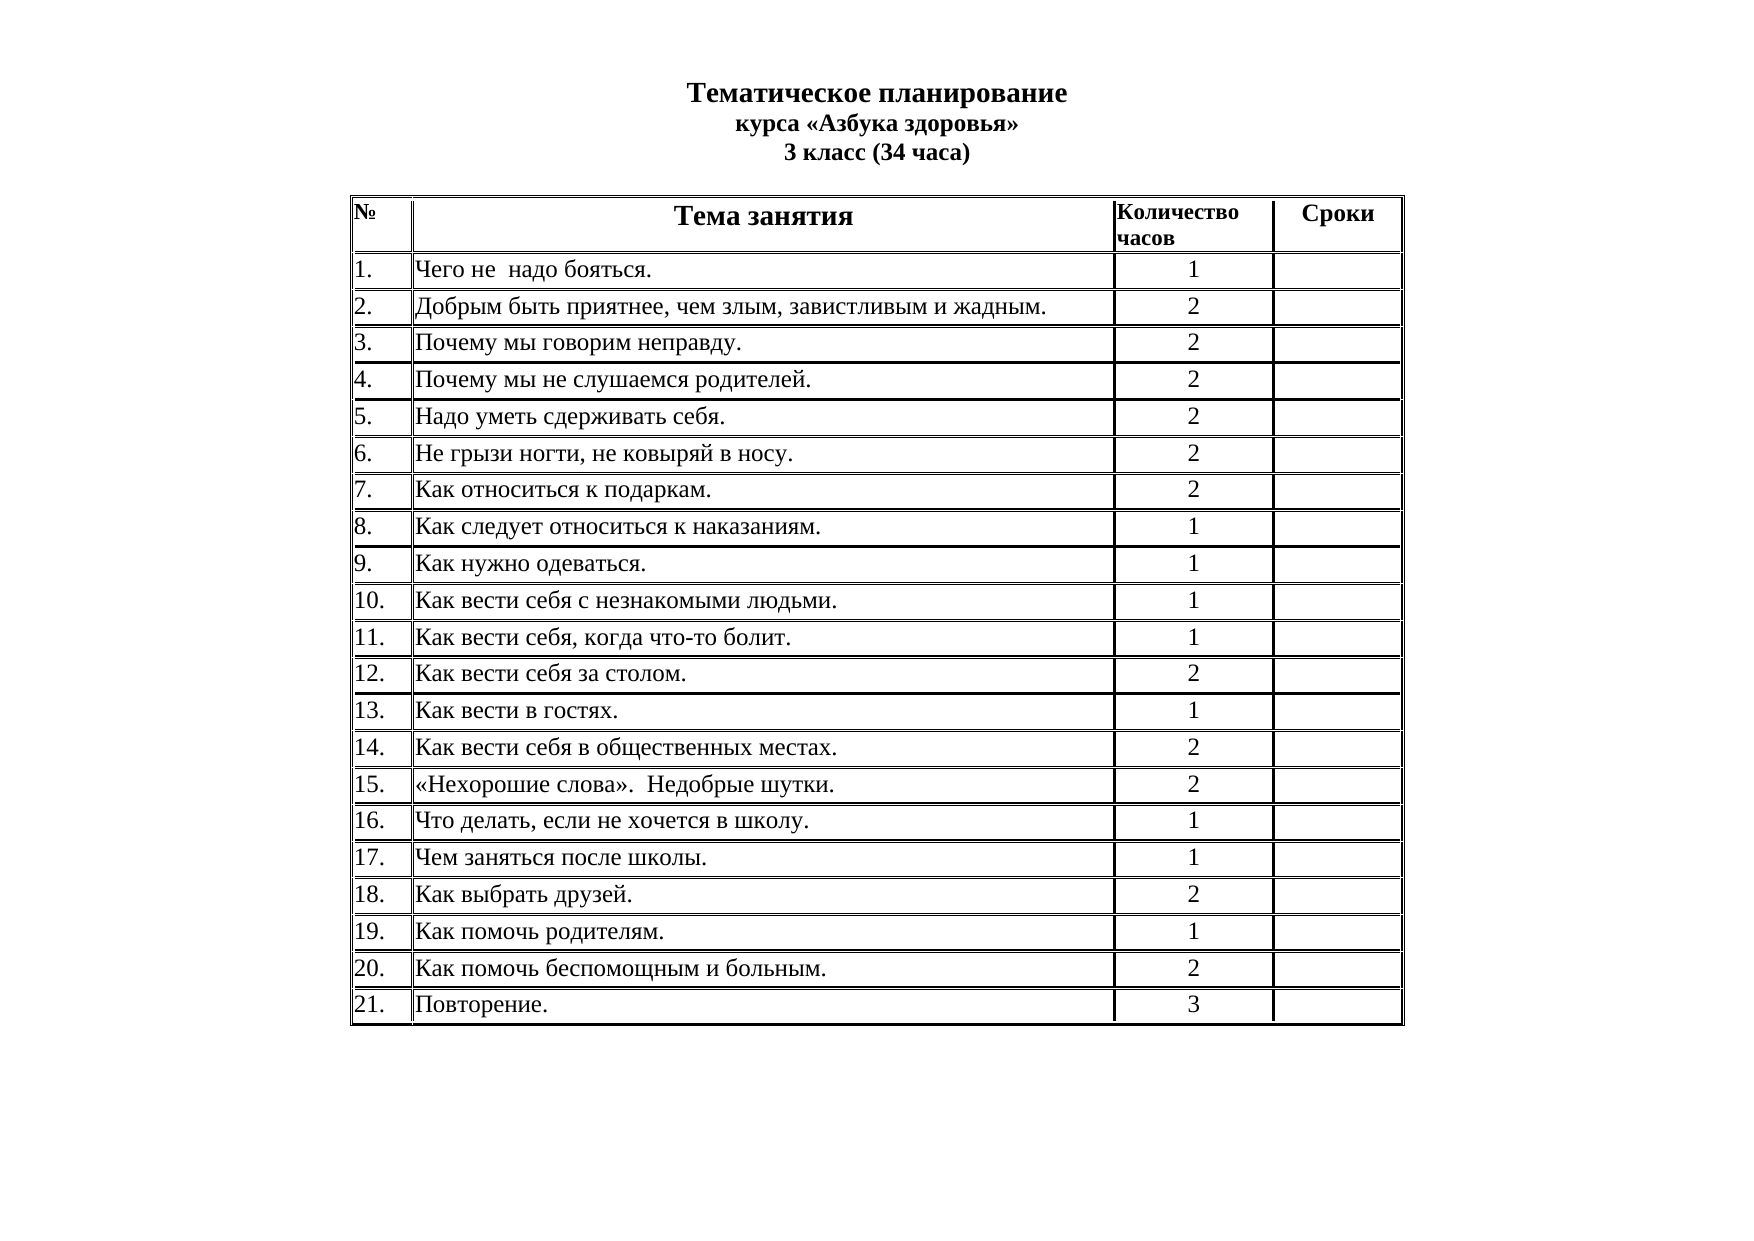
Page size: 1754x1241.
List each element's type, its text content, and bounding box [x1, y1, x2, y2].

table_cell Как помочь беспомощным и больным. [414, 953, 1113, 986]
table_cell [1275, 288, 1402, 324]
table_cell 13. [353, 692, 411, 729]
table_cell [1275, 435, 1402, 471]
table_cell [1275, 949, 1402, 986]
text Тематическое планирование [75, 75, 1679, 108]
table_cell Как следует относиться к наказаниям. [414, 512, 1113, 545]
table_header Сроки [1273, 198, 1401, 251]
table_cell 2 [1116, 475, 1272, 508]
table_cell [1273, 766, 1403, 802]
table_cell «Нехорошие слова». Недобрые шутки. [414, 769, 1113, 802]
table_header Количество часов [1114, 198, 1273, 251]
table_cell [1275, 398, 1403, 434]
table_cell [1275, 471, 1402, 508]
table_cell [1275, 545, 1401, 582]
table_cell [1275, 655, 1402, 692]
table_cell 2 [1116, 401, 1272, 434]
table_cell 1 [1116, 512, 1272, 545]
table_header № [353, 198, 412, 251]
table_cell [1275, 839, 1402, 876]
table_cell 1. [351, 251, 412, 287]
table_cell [1275, 619, 1402, 655]
table_cell 2 [1116, 769, 1272, 802]
table_cell 11. [353, 619, 411, 655]
table_cell Чего не надо бояться. [414, 254, 1113, 287]
table_cell 1 [1116, 843, 1272, 876]
table_cell Как вести себя за столом. [414, 659, 1113, 692]
table_cell [1273, 876, 1403, 913]
table_cell Как относиться к подаркам. [414, 475, 1113, 508]
table_cell [1275, 802, 1402, 839]
table_cell 2 [1116, 364, 1272, 398]
table_cell 15. [351, 766, 412, 802]
table_cell Что делать, если не хочется в школу. [414, 806, 1113, 839]
table_cell 4. [353, 361, 411, 398]
table_cell Повторение. [413, 990, 1114, 1023]
table_cell 16. [353, 802, 411, 839]
table_cell 1 [1116, 695, 1272, 729]
table_cell 6. [353, 435, 411, 471]
table_cell 18. [351, 876, 412, 913]
table_cell 1 [1116, 585, 1272, 618]
table_cell Почему мы говорим неправду. [414, 328, 1113, 361]
table_cell Добрым быть приятнее, чем злым, завистливым и жадным. [414, 291, 1113, 324]
table_cell Надо уметь сдерживать себя. [414, 401, 1113, 434]
table_cell 1 [1116, 548, 1272, 582]
table_cell [1275, 324, 1402, 361]
table_cell [1275, 361, 1401, 398]
table_cell 3 [1114, 990, 1273, 1023]
table_cell 21. [353, 986, 412, 1023]
table_cell Как нужно одеваться. [414, 548, 1113, 582]
table_cell 2 [1116, 438, 1272, 471]
table_cell 2 [1116, 291, 1272, 324]
table_cell 2 [1116, 732, 1272, 766]
table_cell 10. [351, 582, 412, 618]
table_cell [1273, 582, 1403, 618]
table_cell 2. [353, 288, 411, 324]
table_cell 2 [1116, 328, 1272, 361]
table_cell Как помочь родителям. [414, 916, 1113, 949]
table_cell Чем заняться после школы. [414, 843, 1113, 876]
table_cell Как вести себя с незнакомыми людьми. [414, 585, 1113, 618]
table_cell [1275, 508, 1402, 545]
table_header Тема занятия [413, 198, 1114, 251]
table_cell [1273, 251, 1403, 287]
table_cell 8. [353, 508, 411, 545]
table_cell 5. [351, 398, 411, 434]
table_cell Не грызи ногти, не ковыряй в носу. [414, 438, 1113, 471]
text 3 класс (34 часа) [75, 137, 1679, 166]
table_cell Как вести себя, когда что-то болит. [414, 622, 1113, 655]
table_cell 2 [1116, 659, 1272, 692]
table_cell 2 [1116, 953, 1272, 986]
table_cell 1 [1116, 916, 1272, 949]
table_cell 3. [353, 324, 411, 361]
table_cell [1275, 692, 1401, 729]
table_cell 19. [351, 913, 412, 949]
table_cell 9. [353, 545, 411, 582]
table_cell Как выбрать друзей. [414, 879, 1113, 913]
table_cell [1273, 913, 1403, 949]
table_cell 12. [353, 655, 411, 692]
table_cell 7. [353, 471, 411, 508]
text курса «Азбука здоровья» [75, 108, 1679, 137]
table_cell Как вести себя в общественных местах. [414, 732, 1113, 766]
table_cell 17. [353, 839, 411, 876]
table_cell 2 [1116, 879, 1272, 913]
table_cell [1273, 986, 1402, 1023]
table_cell 1 [1116, 254, 1272, 287]
table_cell Как вести в гостях. [414, 695, 1113, 729]
table_cell Почему мы не слушаемся родителей. [414, 364, 1113, 398]
table_cell 14. [351, 729, 412, 766]
table_cell 1 [1116, 806, 1272, 839]
table_cell 20. [353, 949, 411, 986]
table_cell 1 [1116, 622, 1272, 655]
table_cell [1273, 729, 1403, 766]
